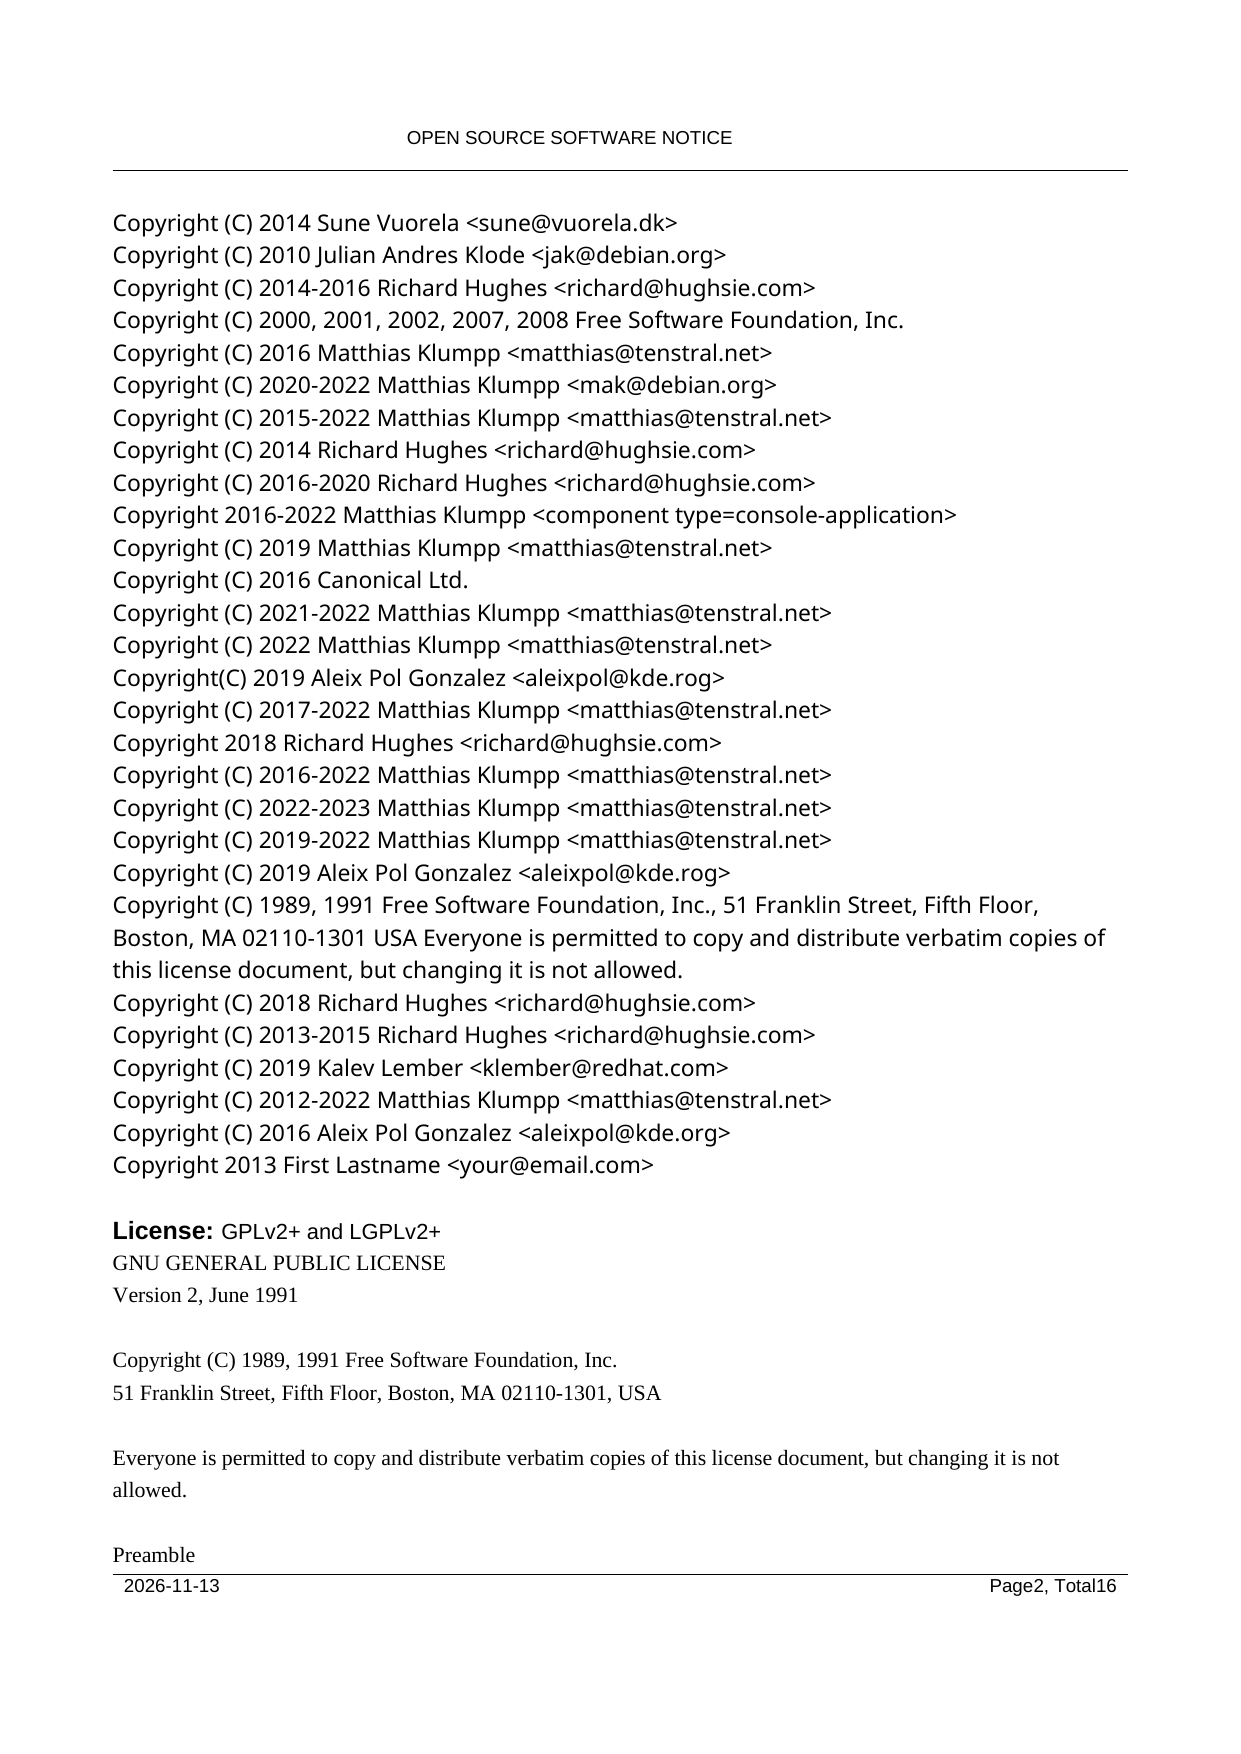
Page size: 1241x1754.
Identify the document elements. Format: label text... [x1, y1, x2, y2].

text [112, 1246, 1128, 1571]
text License: GPLv2+ and LGPLv2+ [112, 1214, 1128, 1246]
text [112, 206, 1128, 1214]
